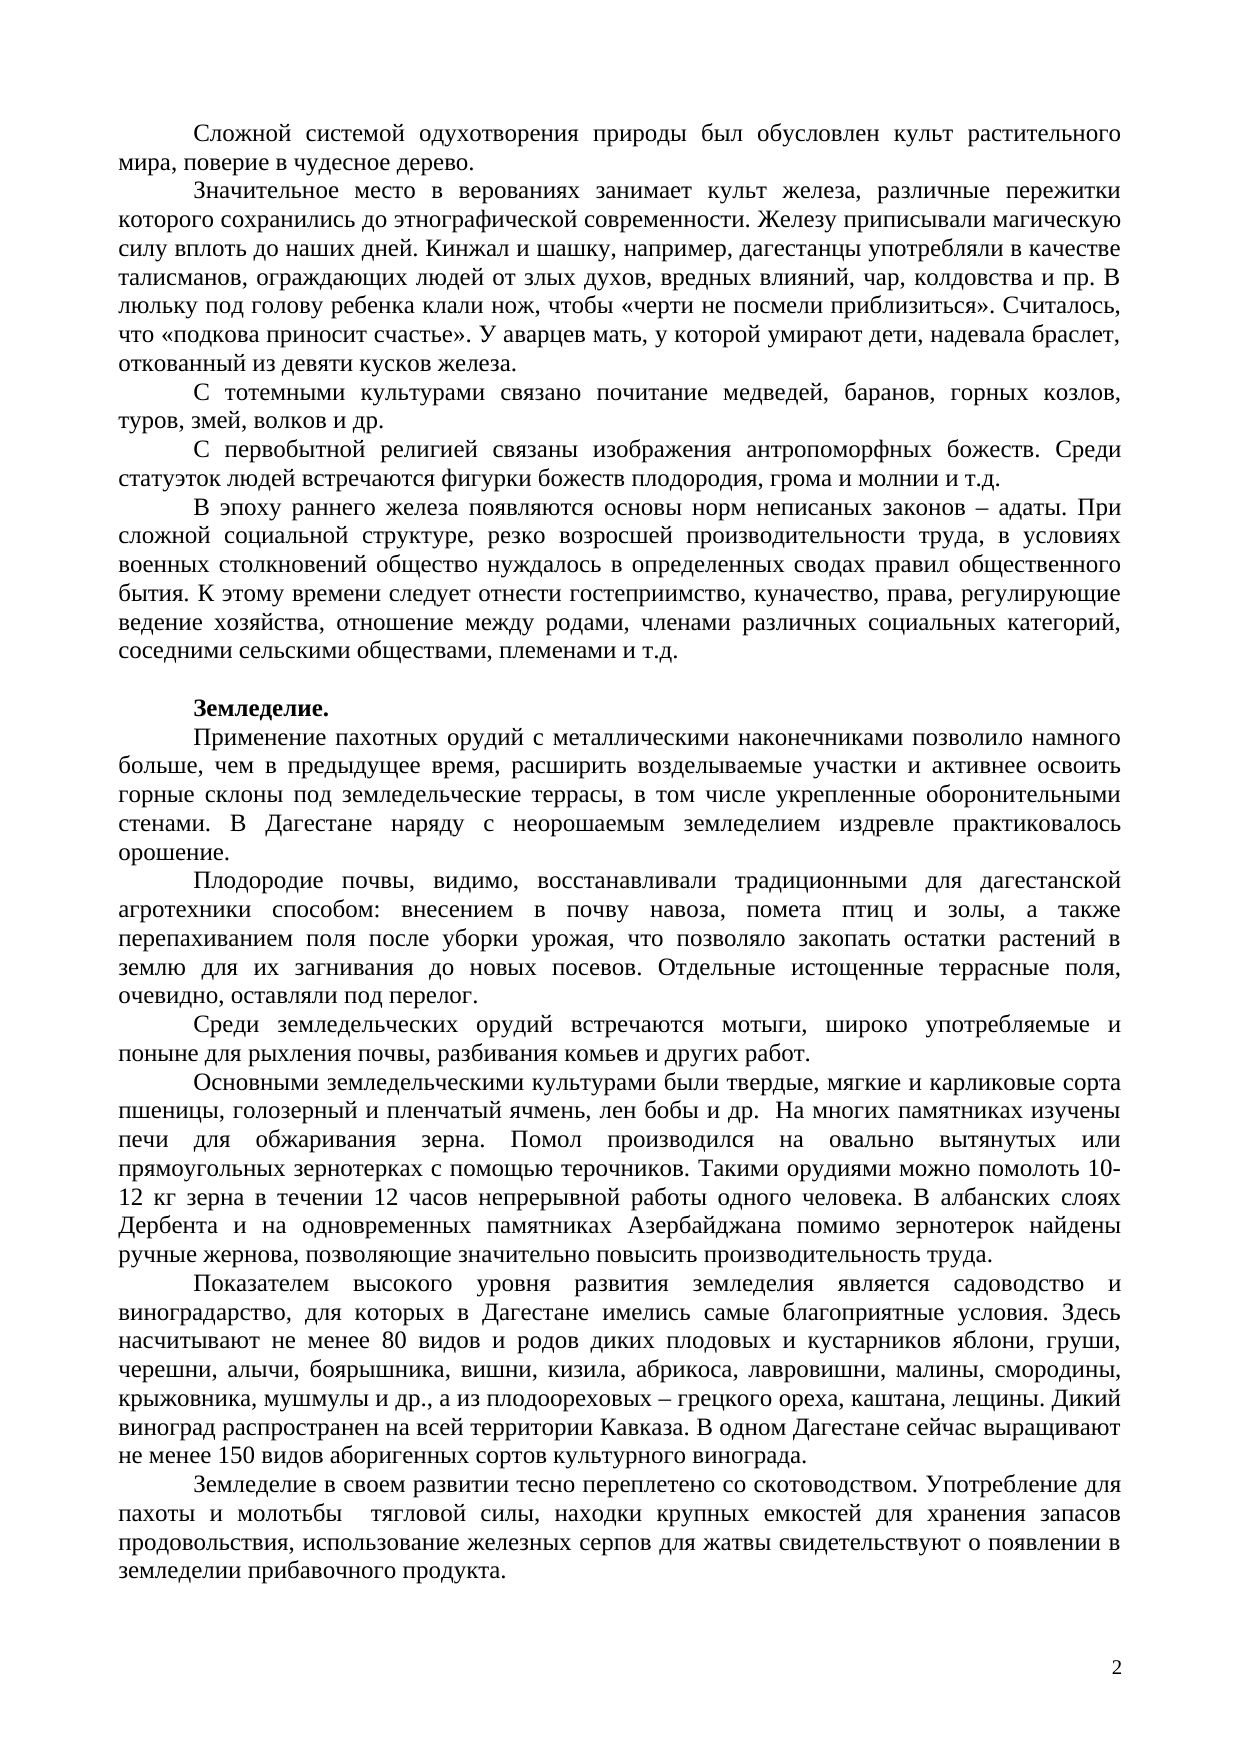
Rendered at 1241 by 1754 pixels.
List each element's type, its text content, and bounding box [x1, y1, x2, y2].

text Земледелие. [118, 693, 1122, 722]
text Земледелие в своем развитии тесно переплетено со скотоводством. Употребление для пахоты и молотьбы тягловой силы, находки крупных емкостей для хранения запасов продовольствия, использование железных серпов для жатвы свидетельствуют о появлении в земледелии прибавочного продукта. [118, 1469, 1122, 1584]
text Среди земледельческих орудий встречаются мотыги, широко употребляемые и поныне для рыхления почвы, разбивания комьев и других работ. [118, 1009, 1122, 1067]
text Значительное место в верованиях занимает культ железа, различные пережитки которого сохранились до этнографической современности. Железу приписывали магическую силу вплоть до наших дней. Кинжал и шашку, например, дагестанцы употребляли в качестве талисманов, ограждающих людей от злых духов, вредных влияний, чар, колдовства и пр. В люльку под голову ребенка клали нож, чтобы «черти не посмели приблизиться». Считалось, что «подкова приносит счастье». У аварцев мать, у которой умирают дети, надевала браслет, откованный из девяти кусков железа. [118, 176, 1122, 377]
text Сложной системой одухотворения природы был обусловлен культ растительного мира, поверие в чудесное дерево. [118, 118, 1122, 176]
text С первобытной религией связаны изображения антропоморфных божеств. Среди статуэток людей встречаются фигурки божеств плодородия, грома и молнии и т.д. [118, 434, 1122, 492]
text Показателем высокого уровня развития земледелия является садоводство и виноградарство, для которых в Дагестане имелись самые благоприятные условия. Здесь насчитывают не менее 80 видов и родов диких плодовых и кустарников яблони, груши, черешни, алычи, боярышника, вишни, кизила, абрикоса, лавровишни, малины, смородины, крыжовника, мушмулы и др., а из плодоореховых – грецкого ореха, каштана, лещины. Дикий виноград распространен на всей территории Кавказа. В одном Дагестане сейчас выращивают не менее 150 видов аборигенных сортов культурного винограда. [118, 1268, 1122, 1469]
text С тотемными культурами связано почитание медведей, баранов, горных козлов, туров, змей, волков и др. [118, 377, 1122, 434]
text Основными земледельческими культурами были твердые, мягкие и карликовые сорта пшеницы, голозерный и пленчатый ячмень, лен бобы и др. На многих памятниках изучены печи для обжаривания зерна. Помол производился на овально вытянутых или прямоугольных зернотерках с помощью терочников. Такими орудиями можно помолоть 10-12 кг зерна в течении 12 часов непрерывной работы одного человека. В албанских слоях Дербента и на одновременных памятниках Азербайджана помимо зернотерок найдены ручные жернова, позволяющие значительно повысить производительность труда. [118, 1067, 1122, 1268]
text В эпоху раннего железа появляются основы норм неписаных законов – адаты. При сложной социальной структуре, резко возросшей производительности труда, в условиях военных столкновений общество нуждалось в определенных сводах правил общественного бытия. К этому времени следует отнести гостеприимство, куначество, права, регулирующие ведение хозяйства, отношение между родами, членами различных социальных категорий, соседними сельскими обществами, племенами и т.д. [118, 492, 1122, 664]
text Применение пахотных орудий с металлическими наконечниками позволило намного больше, чем в предыдущее время, расширить возделываемые участки и активнее освоить горные склоны под земледельческие террасы, в том числе укрепленные оборонительными стенами. В Дагестане наряду с неорошаемым земледелием издревле практиковалось орошение. [118, 722, 1122, 866]
text Плодородие почвы, видимо, восстанавливали традиционными для дагестанской агротехники способом: внесением в почву навоза, помета птиц и золы, а также перепахиванием поля после уборки урожая, что позволяло закопать остатки растений в землю для их загнивания до новых посевов. Отдельные истощенные террасные поля, очевидно, оставляли под перелог. [118, 866, 1122, 1009]
